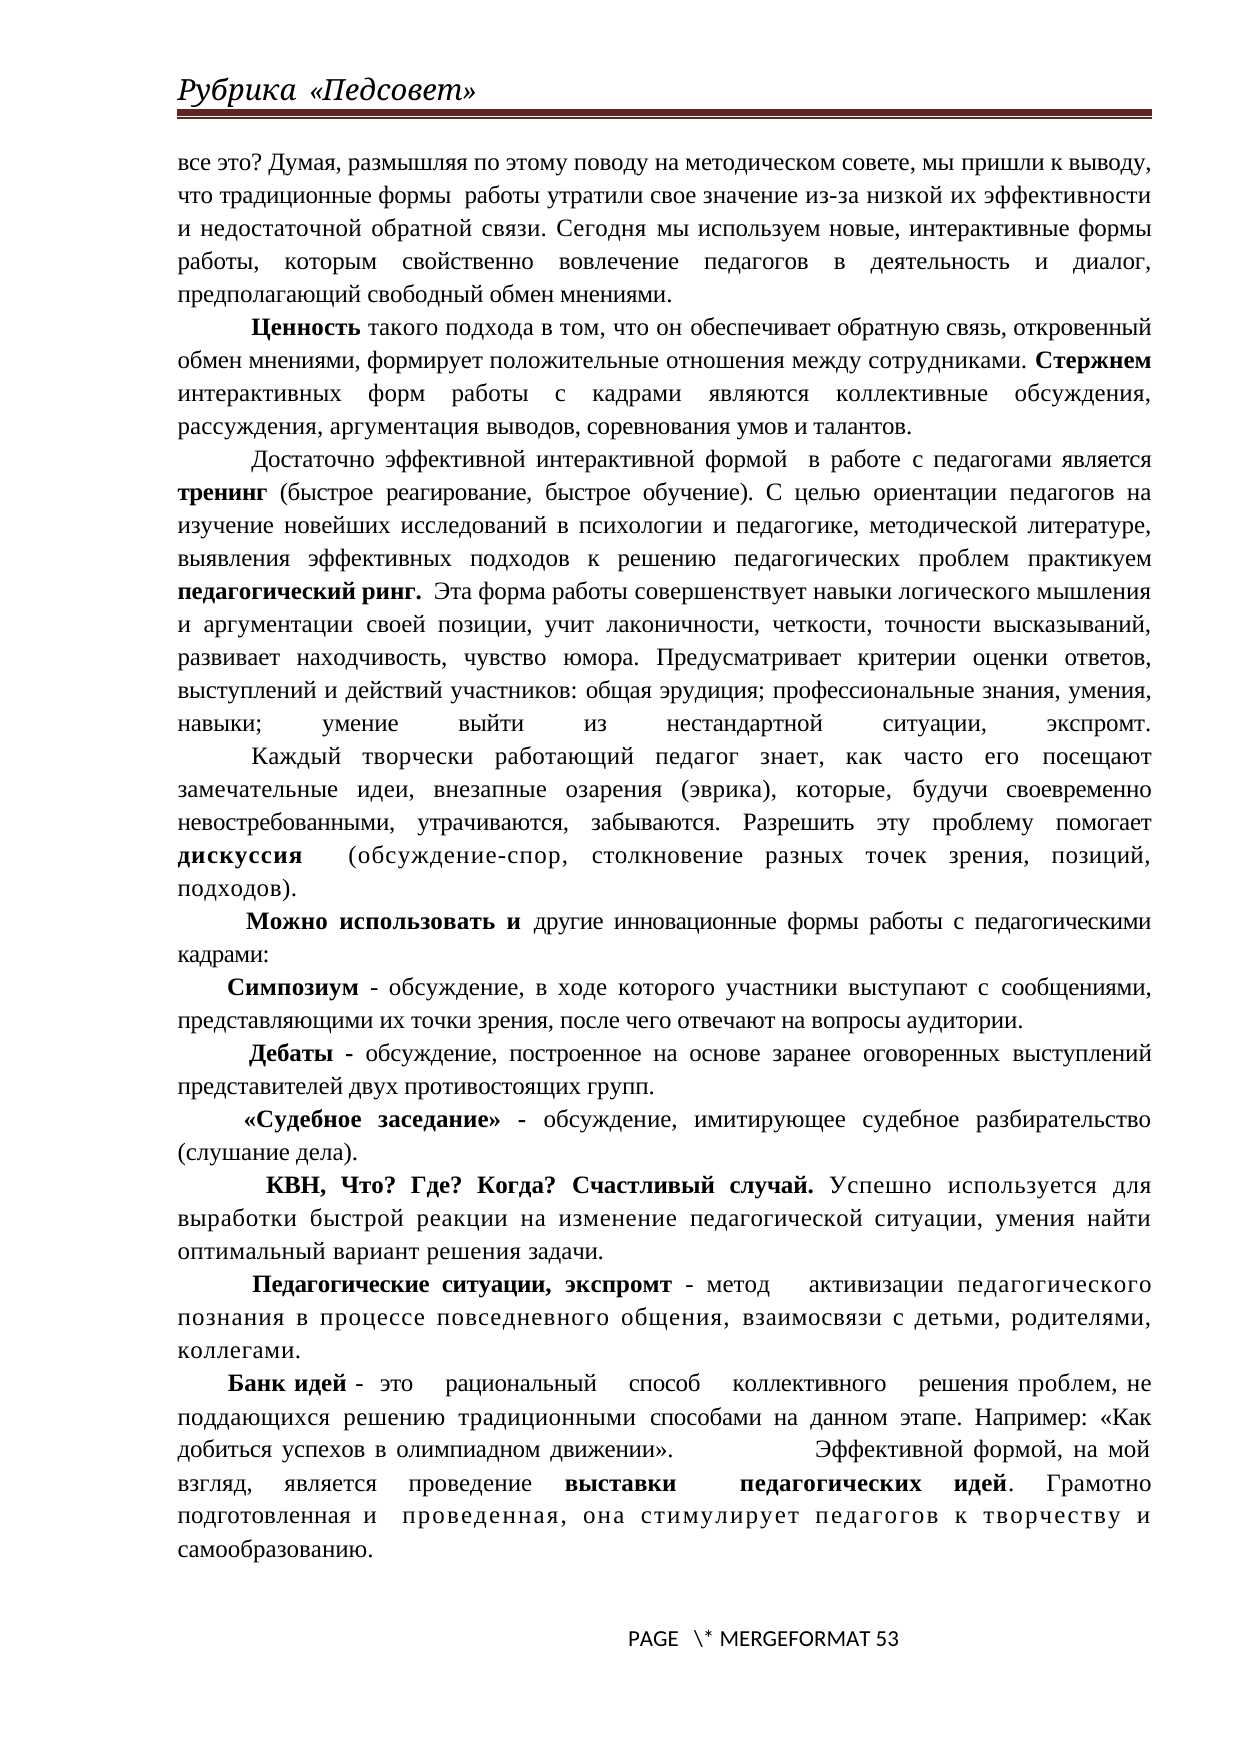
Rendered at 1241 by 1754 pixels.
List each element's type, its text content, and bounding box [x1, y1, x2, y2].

text Можно использовать и другие инновационные формы работы с педагогическими кадрами: [177, 906, 1152, 968]
text Дебаты - обсуждение, построенное на основе заранее оговоренных выступлений представителей двух противостоящих групп. [177, 1038, 1152, 1100]
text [177, 147, 1152, 308]
text Достаточно эффективной интерактивной формой в работе с педагогами является тренинг (быстрое реагирование, быстрое обучение). С целью ориентации педагогов на изучение новейших исследований в психологии и педагогике, методической литературе, выявления эффективных подходов к решению педагогических проблем практикуем педагогический ринг. Эта форма работы совершенствует навыки логического мышления и аргументации своей позиции, учит лаконичности, четкости, точности высказываний, развивает находчивость, чувство юмора. Предусматривает критерии оценки ответов, выступлений и действий участников: общая эрудиция; профессиональные знания, умения, навыки; умение выйти из нестандартной ситуации, экспромт. Каждый творчески работающий педагог знает, как часто его посещают замечательные идеи, внезапные озарения (эврика), которые, будучи своевременно невостребованными, утрачиваются, забываются. Разрешить эту проблему помогает дискуссия (обсуждение-спор, столкновение разных точек зрения, позиций, подходов). [177, 444, 1152, 902]
text «Судебное заседание» - обсуждение, имитирующее судебное разбирательство (слушание дела). [177, 1104, 1152, 1166]
text Симпозиум - обсуждение, в ходе которого участники выступают с сообщениями, представляющими их точки зрения, после чего отвечают на вопросы аудитории. [177, 972, 1152, 1034]
text Педагогические ситуации, экспромт - метод активизации педагогического познания в процессе повседневного общения, взаимосвязи с детьми, родителями, коллегами. [177, 1269, 1152, 1364]
text Банк идей - это рациональный способ коллективного решения проблем, не поддающихся решению традиционными способами на данном этапе. Например: «Как добиться успехов в олимпиадном движении». Эффективной формой, на мой взгляд, является проведение выставки педагогических идей. Грамотно подготовленная и проведенная, она стимулирует педагогов к творчеству и самообразованию. [177, 1368, 1152, 1562]
text Ценность такого подхода в том, что он обеспечивает обратную связь, откровенный обмен мнениями, формирует положительные отношения между сотрудниками. Стержнем интерактивных форм работы с кадрами являются коллективные обсуждения, рассуждения, аргументация выводов, соревнования умов и талантов. [177, 312, 1152, 440]
text КВН, Что? Где? Когда? Счастливый случай. Успешно используется для выработки быстрой реакции на изменение педагогической ситуации, умения найти оптимальный вариант решения задачи. [177, 1170, 1152, 1265]
